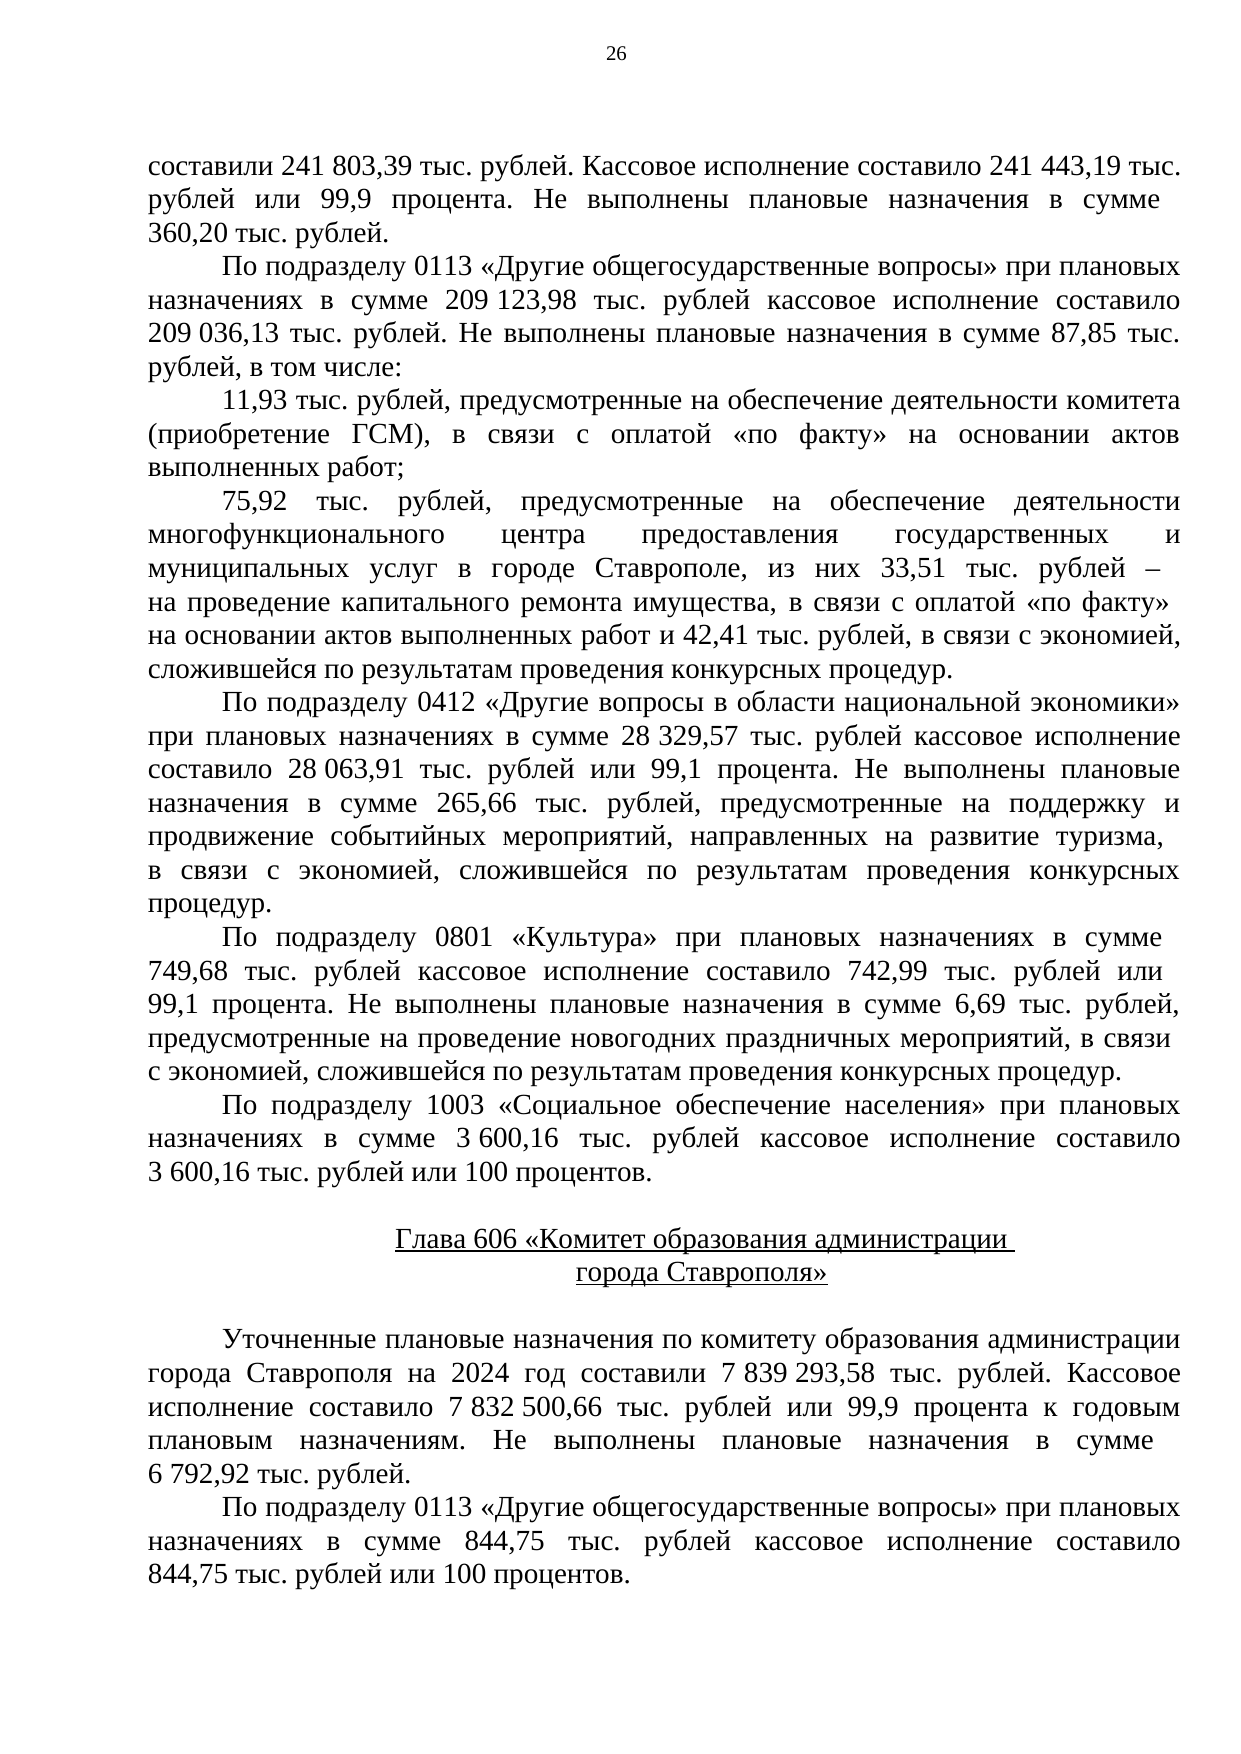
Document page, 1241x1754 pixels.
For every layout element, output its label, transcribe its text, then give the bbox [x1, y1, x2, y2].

text По подразделу 0412 «Другие вопросы в области национальной экономики» при плановых назначениях в сумме 28 329,57 тыс. рублей кассовое исполнение составило 28 063,91 тыс. рублей или 99,1 процента. Не выполнены плановые назначения в сумме 265,66 тыс. рублей, предусмотренные на поддержку и продвижение событийных мероприятий, направленных на развитие туризма, в связи с экономией, сложившейся по результатам проведения конкурсных процедур. [148, 684, 1181, 919]
text По подразделу 0113 «Другие общегосударственные вопросы» при плановых назначениях в сумме 209 123,98 тыс. рублей кассовое исполнение составило 209 036,13 тыс. рублей. Не выполнены плановые назначения в сумме 87,85 тыс. рублей, в том числе: [148, 248, 1181, 382]
text По подразделу 0113 «Другие общегосударственные вопросы» при плановых назначениях в сумме 844,75 тыс. рублей кассовое исполнение составило 844,75 тыс. рублей или 100 процентов. [148, 1489, 1181, 1590]
text 11,93 тыс. рублей, предусмотренные на обеспечение деятельности комитета (приобретение ГСМ), в связи с оплатой «по факту» на основании актов выполненных работ; [148, 382, 1181, 483]
text По подразделу 1003 «Социальное обеспечение населения» при плановых назначениях в сумме 3 600,16 тыс. рублей кассовое исполнение составило 3 600,16 тыс. рублей или 100 процентов. [148, 1087, 1181, 1187]
text 75,92 тыс. рублей, предусмотренные на обеспечение деятельности многофункционального центра предоставления государственных и муниципальных услуг в городе Ставрополе, из них 33,51 тыс. рублей – на проведение капитального ремонта имущества, в связи с оплатой «по факту» на основании актов выполненных работ и 42,41 тыс. рублей, в связи с экономией, сложившейся по результатам проведения конкурсных процедур. [148, 483, 1181, 684]
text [148, 148, 1181, 248]
text По подразделу 0801 «Культура» при плановых назначениях в сумме 749,68 тыс. рублей кассовое исполнение составило 742,99 тыс. рублей или 99,1 процента. Не выполнены плановые назначения в сумме 6,69 тыс. рублей, предусмотренные на проведение новогодних праздничных мероприятий, в связи с экономией, сложившейся по результатам проведения конкурсных процедур. [148, 919, 1181, 1087]
text Уточненные плановые назначения по комитету образования администрации города Ставрополя на 2024 год составили 7 839 293,58 тыс. рублей. Кассовое исполнение составило 7 832 500,66 тыс. рублей или 99,9 процента к годовым плановым назначениям. Не выполнены плановые назначения в сумме 6 792,92 тыс. рублей. [148, 1322, 1181, 1489]
text города Ставрополя» [148, 1254, 1181, 1288]
text Глава 606 «Комитет образования администрации [148, 1221, 1181, 1254]
